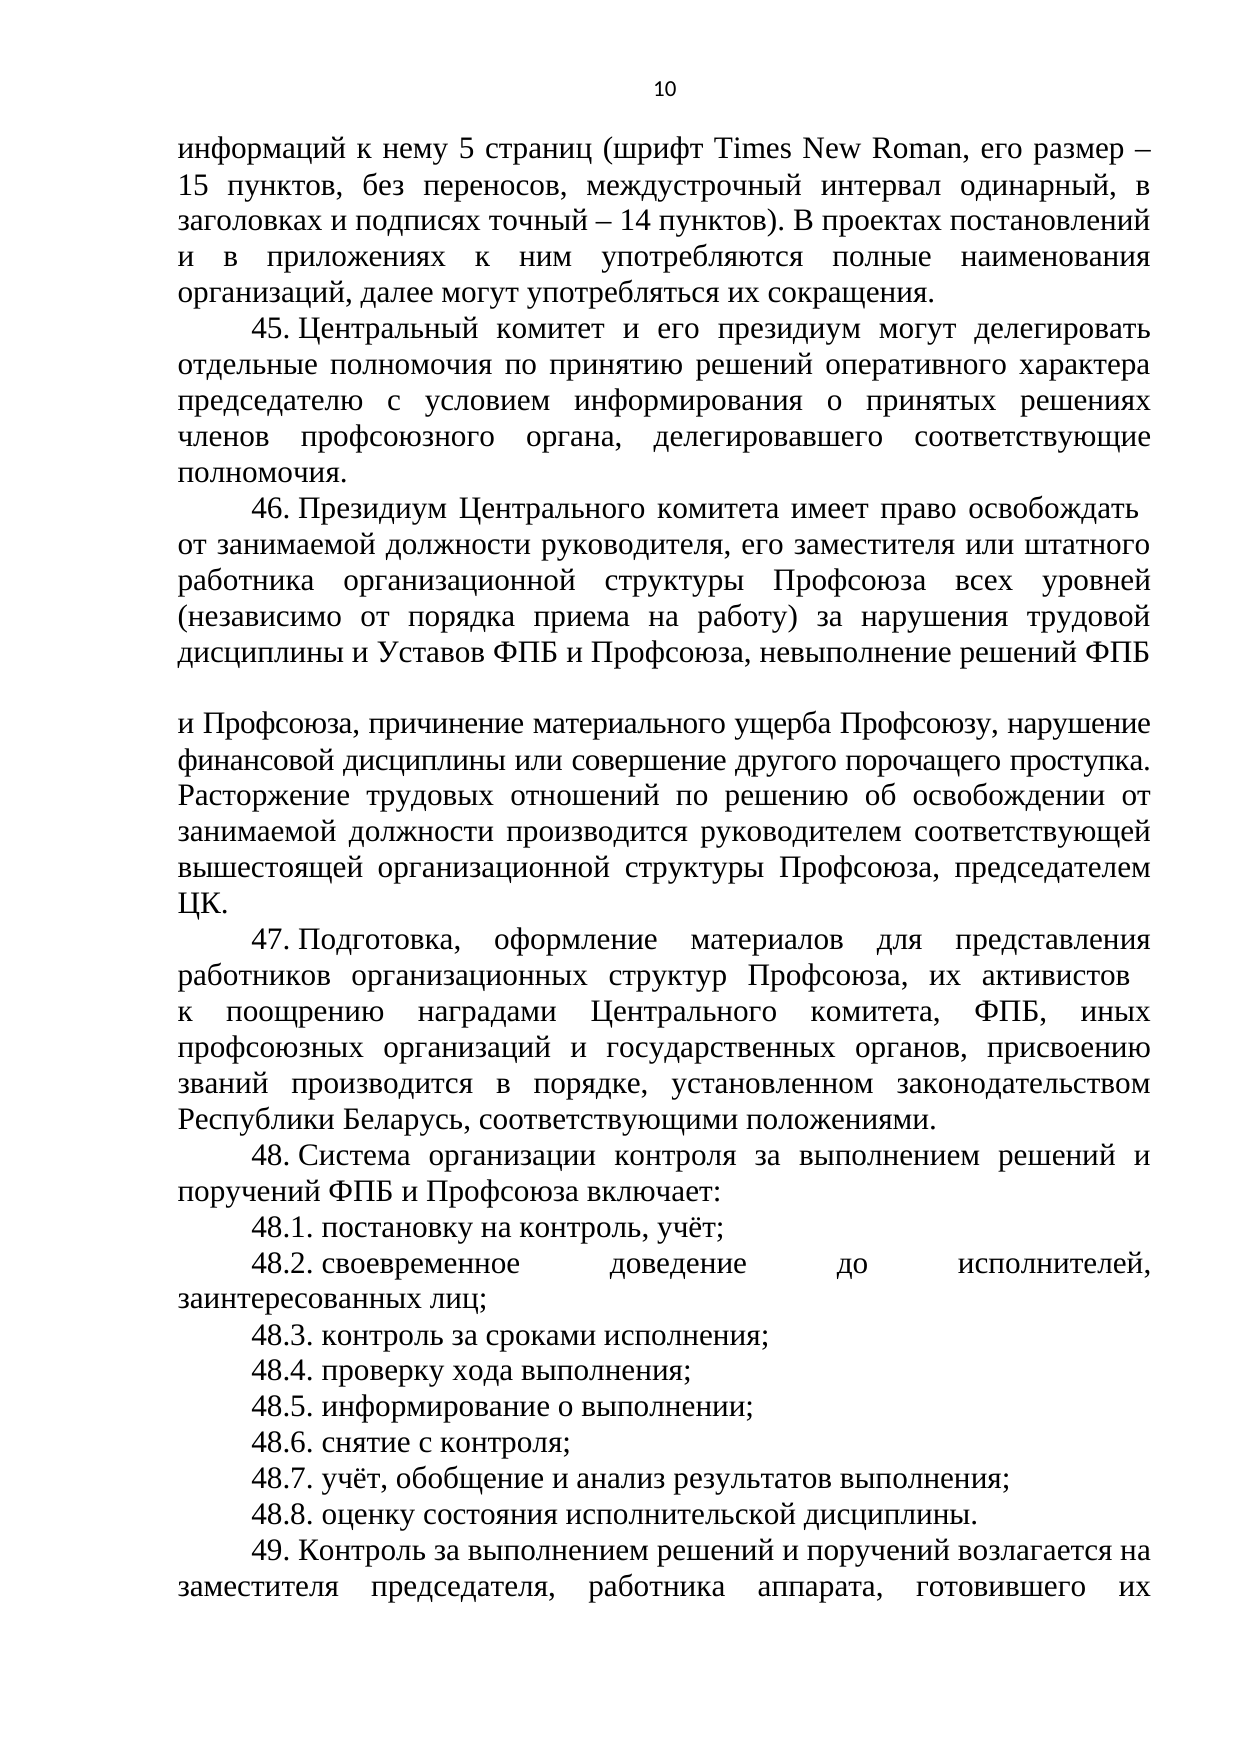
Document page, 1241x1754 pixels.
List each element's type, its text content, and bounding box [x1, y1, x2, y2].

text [177, 130, 1152, 309]
text 45. Центральный комитет и его президиум могут делегировать отдельные полномочия по принятию решений оперативного характера председателю с условием информирования о принятых решениях членов профсоюзного органа, делегировавшего соответствующие полномочия. [177, 309, 1152, 489]
text 48.3. контроль за сроками исполнения; [177, 1316, 1152, 1352]
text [177, 1531, 1152, 1603]
text 48. Система организации контроля за выполнением решений и поручений ФПБ и Профсоюза включает: [177, 1136, 1152, 1208]
text 48.6. снятие с контроля; [177, 1423, 1152, 1459]
text 48.5. информирование о выполнении; [177, 1388, 1152, 1423]
text 48.2. своевременное доведение до исполнителей, заинтересованных лиц; [177, 1244, 1152, 1316]
text 48.1. постановку на контроль, учёт; [177, 1208, 1152, 1244]
text 48.8. оценку состояния исполнительской дисциплины. [177, 1495, 1152, 1531]
text 48.7. учёт, обобщение и анализ результатов выполнения; [177, 1459, 1152, 1495]
text 48.4. проверку хода выполнения; [177, 1352, 1152, 1388]
text 47. Подготовка, оформление материалов для представления работников организационных структур Профсоюза, их активистов к поощрению наградами Центрального комитета, ФПБ, иных профсоюзных организаций и государственных органов, присвоению званий производится в порядке, установленном законодательством Республики Беларусь, соответствующими положениями. [177, 920, 1152, 1136]
text 46. Президиум Центрального комитета имеет право освобождать от занимаемой должности руководителя, его заместителя или штатного работника организационной структуры Профсоюза всех уровней (независимо от порядка приема на работу) за нарушения трудовой дисциплины и Уставов ФПБ и Профсоюза, невыполнение решений ФПБ и Профсоюза, причинение материального ущерба Профсоюзу, нарушение финансовой дисциплины или совершение другого порочащего проступка. Расторжение трудовых отношений по решению об освобождении от занимаемой должности производится руководителем соответствующей вышестоящей организационной структуры Профсоюза, председателем ЦК. [177, 489, 1152, 920]
